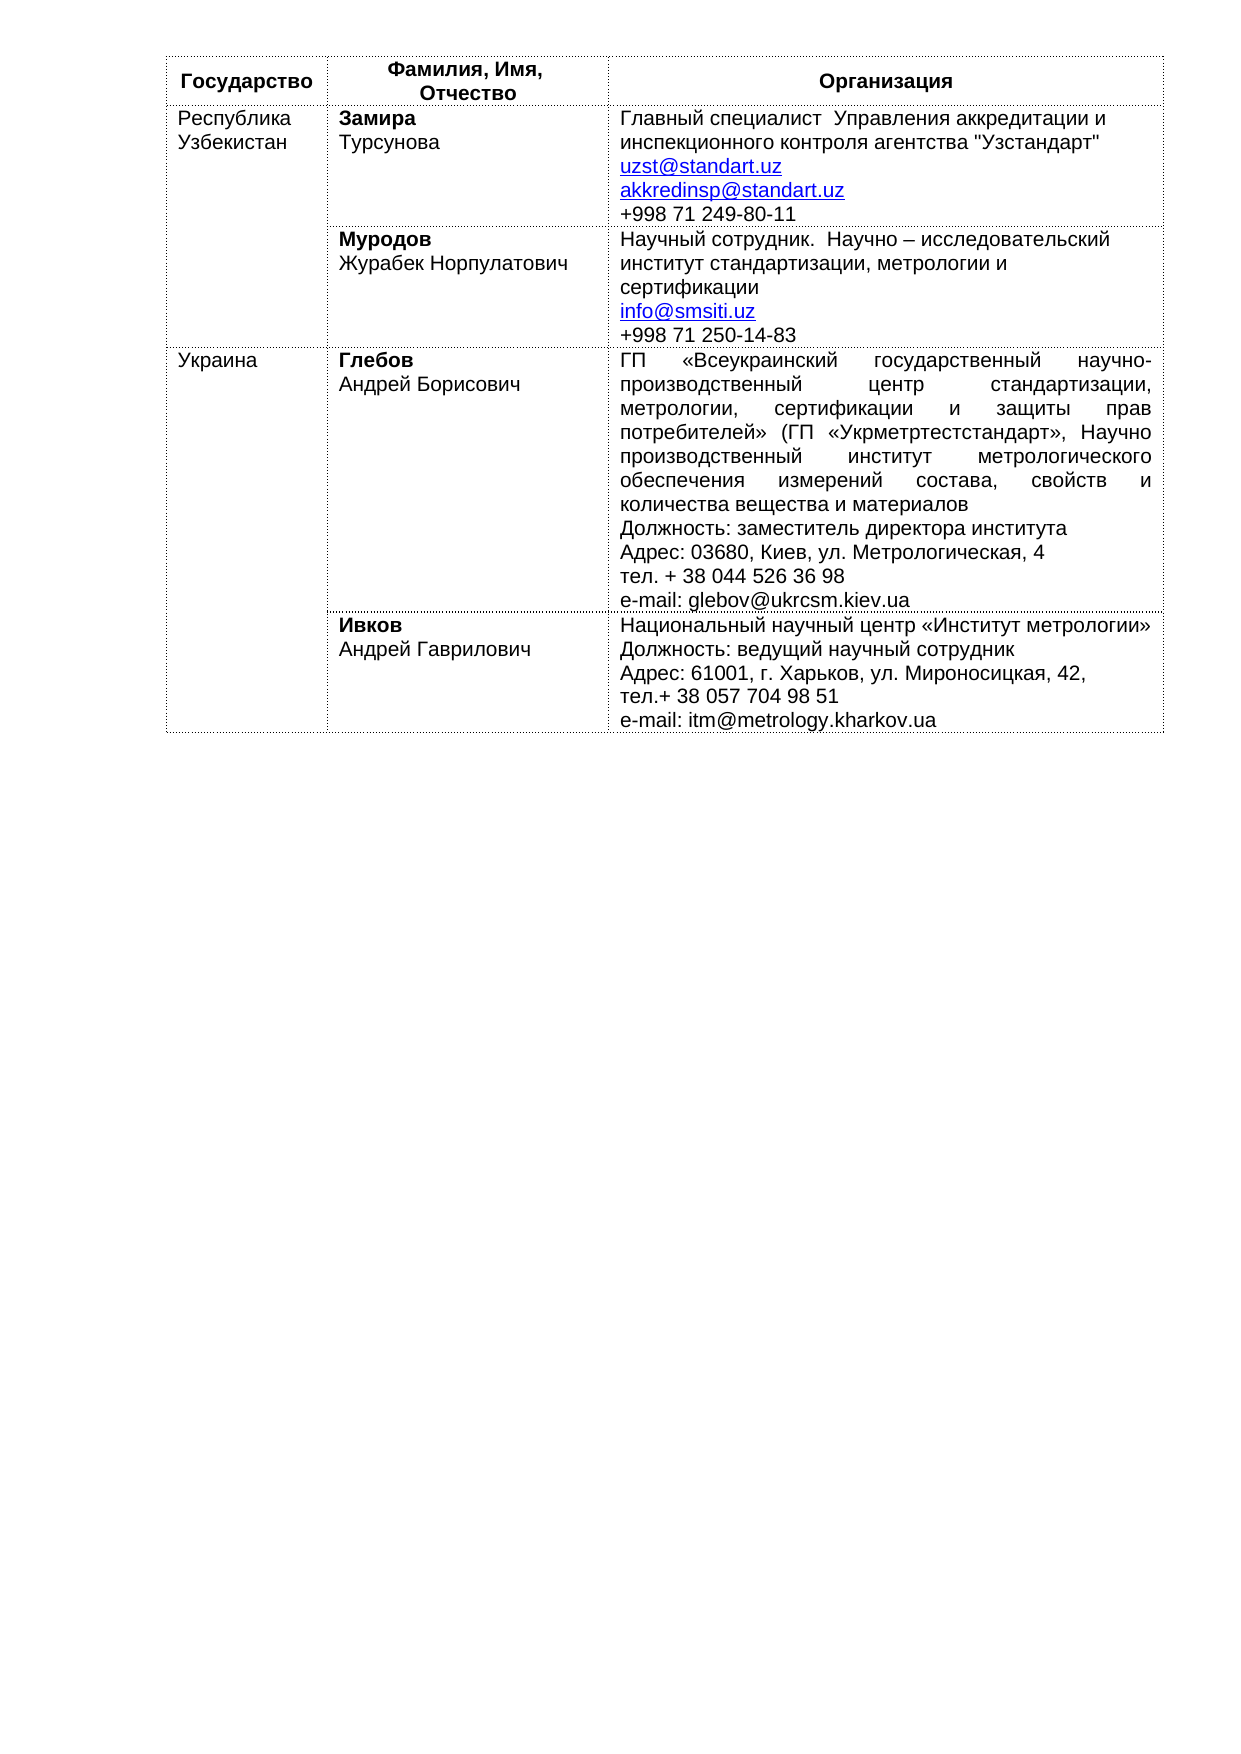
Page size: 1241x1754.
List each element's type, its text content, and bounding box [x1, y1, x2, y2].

table_header Фамилия, Имя, Отчество [327, 56, 608, 105]
table_cell Замира Турсунова [327, 105, 608, 226]
table_header Организация [609, 56, 1163, 105]
table_cell Республика Узбекистан [166, 105, 327, 347]
table_cell Научный сотрудник. Научно – исследовательский институт стандартизации, метрологии и сертификации info@smsiti.uz +998 71 250-14-83 [609, 226, 1163, 347]
table_cell Украина [166, 347, 327, 732]
table_cell Глебов Андрей Борисович [327, 347, 608, 611]
table_cell Ивков Андрей Гаврилович [327, 611, 608, 732]
table_header Государство [166, 56, 327, 105]
table_cell Муродов Журабек Норпулатович [327, 226, 608, 347]
table_cell Национальный научный центр «Институт метрологии» Должность: ведущий научный сотрудник Адрес: 61001, г. Харьков, ул. Мироносицкая, 42, тел.+ 38 057 704 98 51 e-mail: itm@metrology.kharkov.ua [609, 611, 1163, 732]
table_cell Главный специалист Управления аккредитации и инспекционного контроля агентства "Узстандарт" uzst@standart.uz akkredinsp@standart.uz +998 71 249-80-11 [609, 105, 1163, 226]
table_cell ГП «Всеукраинский государственный научно-производственный центр стандартизации, метрологии, сертификации и защиты прав потребителей» (ГП «Укрметртестстандарт», Научно производственный институт метрологического обеспечения измерений состава, свойств и количества вещества и материалов Должность: заместитель директора института Адрес: 03680, Киев, ул. Метрологическая, 4 тел. + 38 044 526 36 98 e-mail: glebov@ukrcsm.kiev.ua [609, 347, 1163, 611]
